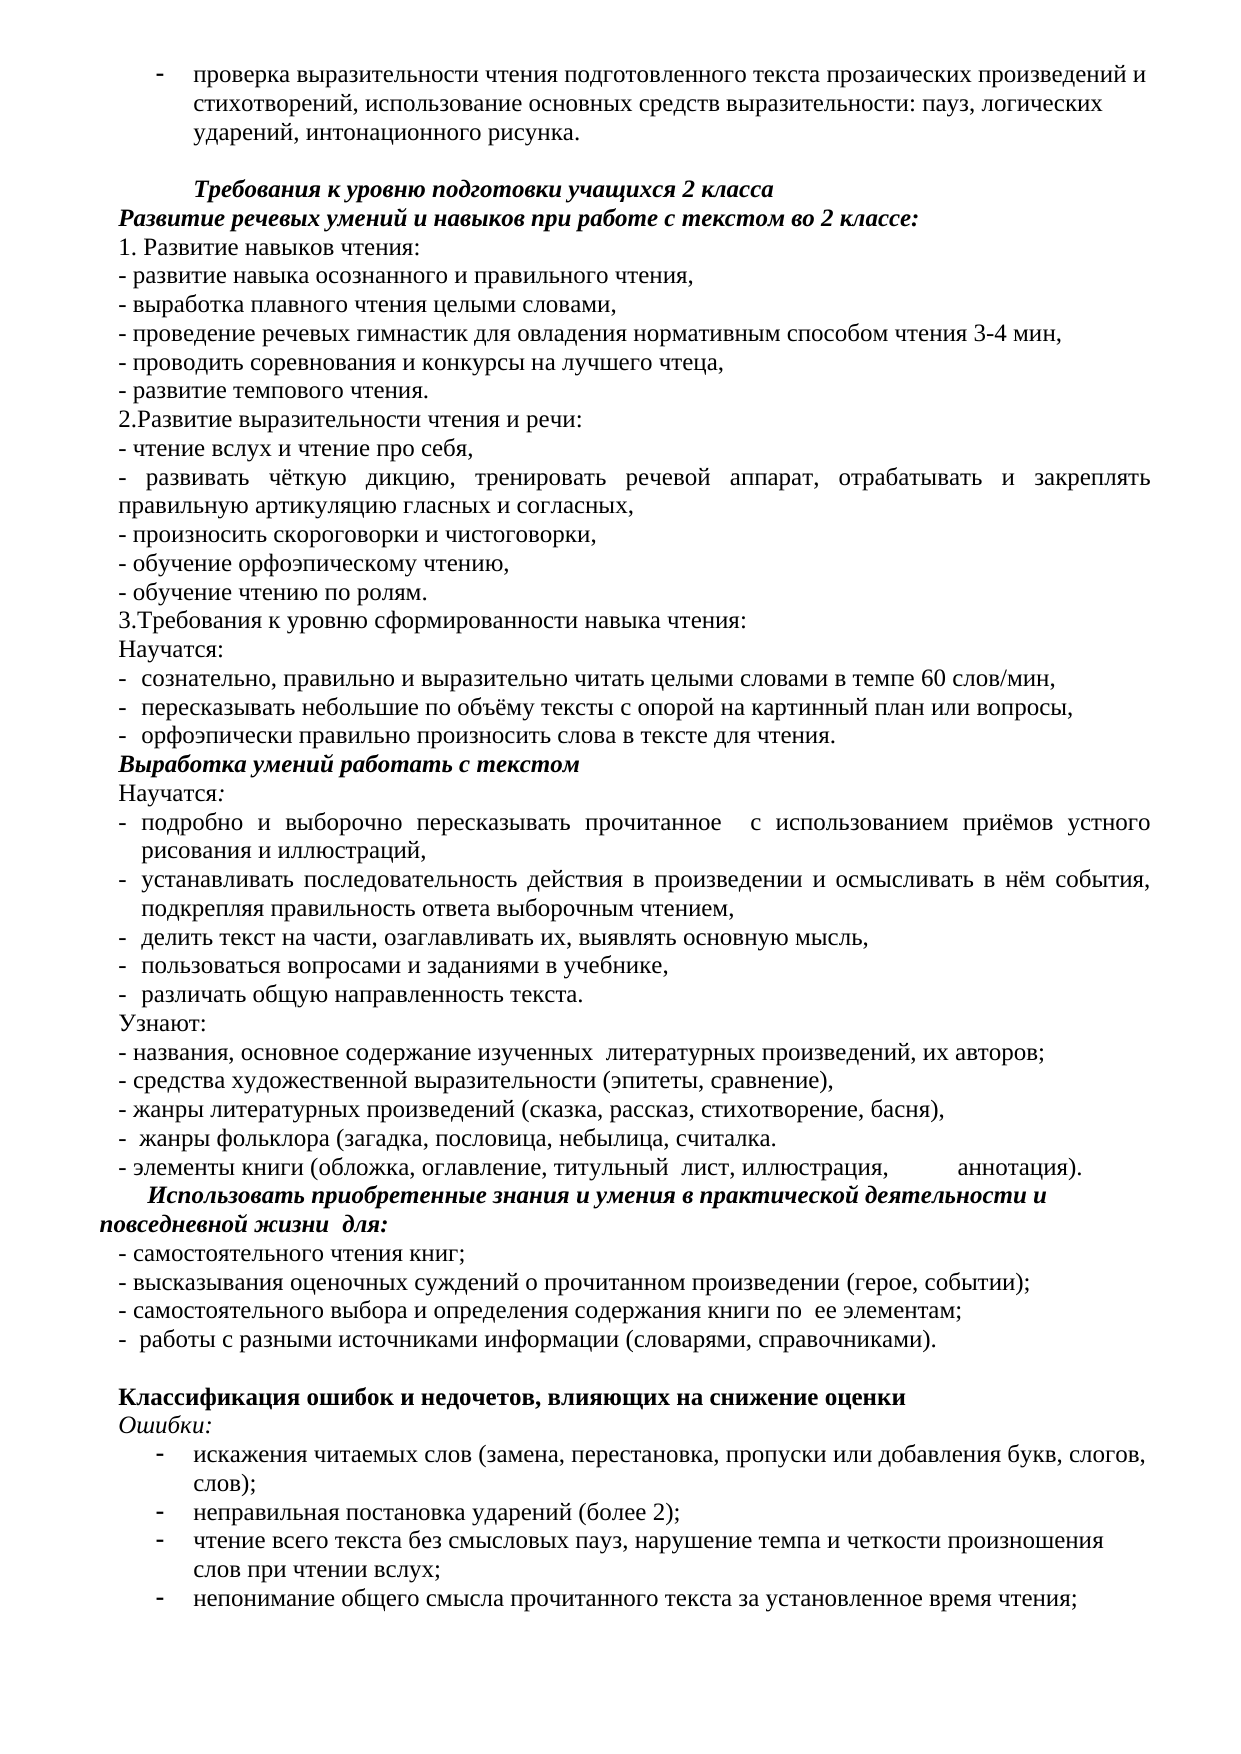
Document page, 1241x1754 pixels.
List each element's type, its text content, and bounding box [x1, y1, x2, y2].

list работы с разными источниками информации (словарями, справочниками). [118, 1324, 1152, 1353]
list непонимание общего смысла прочитанного текста за установленное время чтения; [156, 1583, 1152, 1612]
text Развитие речевых умений и навыков при работе с текстом во 2 классе: [118, 203, 1152, 232]
text Узнают: [118, 1008, 1152, 1037]
text 2.Развитие выразительности чтения и речи: [118, 404, 1152, 433]
list орфоэпически правильно произносить слова в тексте для чтения. [118, 720, 1152, 749]
list названия, основное содержание изученных литературных произведений, их авторов; [118, 1037, 1152, 1065]
text - чтение вслух и чтение про себя, [118, 433, 1152, 462]
text - произносить скороговорки и чистоговорки, [118, 519, 1152, 548]
list пересказывать небольшие по объёму тексты с опорой на картинный план или вопросы, [118, 692, 1152, 720]
list различать общую направленность текста. [118, 979, 1152, 1008]
list самостоятельного чтения книг; [118, 1238, 1152, 1267]
list жанры фольклора (загадка, пословица, небылица, считалка. [118, 1123, 1152, 1152]
text Выработка умений работать с текстом [118, 749, 1152, 778]
list проверка выразительности чтения подготовленного текста прозаических произведений и стихотворений, использование основных средств выразительности: пауз, логических ударений, интонационного рисунка. [156, 59, 1152, 145]
text повседневной жизни для: [43, 1209, 1152, 1238]
list сознательно, правильно и выразительно читать целыми словами в темпе 60 слов/мин, [118, 663, 1152, 692]
text Научатся: [118, 778, 1152, 807]
list элементы книги (обложка, оглавление, титульный лист, иллюстрация, аннотация). [118, 1152, 1152, 1180]
list жанры литературных произведений (сказка, рассказ, стихотворение, басня), [118, 1094, 1152, 1123]
text - проводить соревнования и конкурсы на лучшего чтеца, [118, 347, 1152, 375]
text Использовать приобретенные знания и умения в практической деятельности и [43, 1180, 1152, 1209]
list самостоятельного выбора и определения содержания книги по ее элементам; [118, 1295, 1152, 1324]
text Научатся: [118, 634, 1152, 663]
list пользоваться вопросами и заданиями в учебнике, [118, 950, 1152, 979]
list неправильная постановка ударений (более 2); [156, 1497, 1152, 1525]
text 3.Требования к уровню сформированности навыка чтения: [118, 605, 1152, 634]
list Требования к уровню подготовки учащихся 2 класса [193, 174, 1152, 203]
list высказывания оценочных суждений о прочитанном произведении (герое, событии); [118, 1267, 1152, 1295]
list устанавливать последовательность действия в произведении и осмысливать в нём события, подкрепляя правильность ответа выборочным чтением, [118, 864, 1152, 922]
list подробно и выборочно пересказывать прочитанное с использованием приёмов устного рисования и иллюстраций, [118, 807, 1152, 864]
list искажения читаемых слов (замена, перестановка, пропуски или добавления букв, слогов, слов); [156, 1439, 1152, 1497]
text - проведение речевых гимнастик для овладения нормативным способом чтения 3-4 мин, [118, 318, 1152, 347]
text Ошибки: [118, 1410, 1152, 1439]
text - развивать чёткую дикцию, тренировать речевой аппарат, отрабатывать и закреплять правильную артикуляцию гласных и согласных, [118, 462, 1152, 519]
text - обучение чтению по ролям. [118, 577, 1152, 605]
text - развитие темпового чтения. [118, 375, 1152, 404]
text 1. Развитие навыков чтения: [118, 232, 1152, 260]
text - обучение орфоэпическому чтению, [118, 548, 1152, 577]
list средства художественной выразительности (эпитеты, сравнение), [118, 1065, 1152, 1094]
text Классификация ошибок и недочетов, влияющих на снижение оценки [118, 1382, 1152, 1410]
text - выработка плавного чтения целыми словами, [118, 289, 1152, 318]
text - развитие навыка осознанного и правильного чтения, [118, 260, 1152, 289]
list чтение всего текста без смысловых пауз, нарушение темпа и четкости произношения слов при чтении вслух; [156, 1525, 1152, 1583]
list делить текст на части, озаглавливать их, выявлять основную мысль, [118, 922, 1152, 950]
